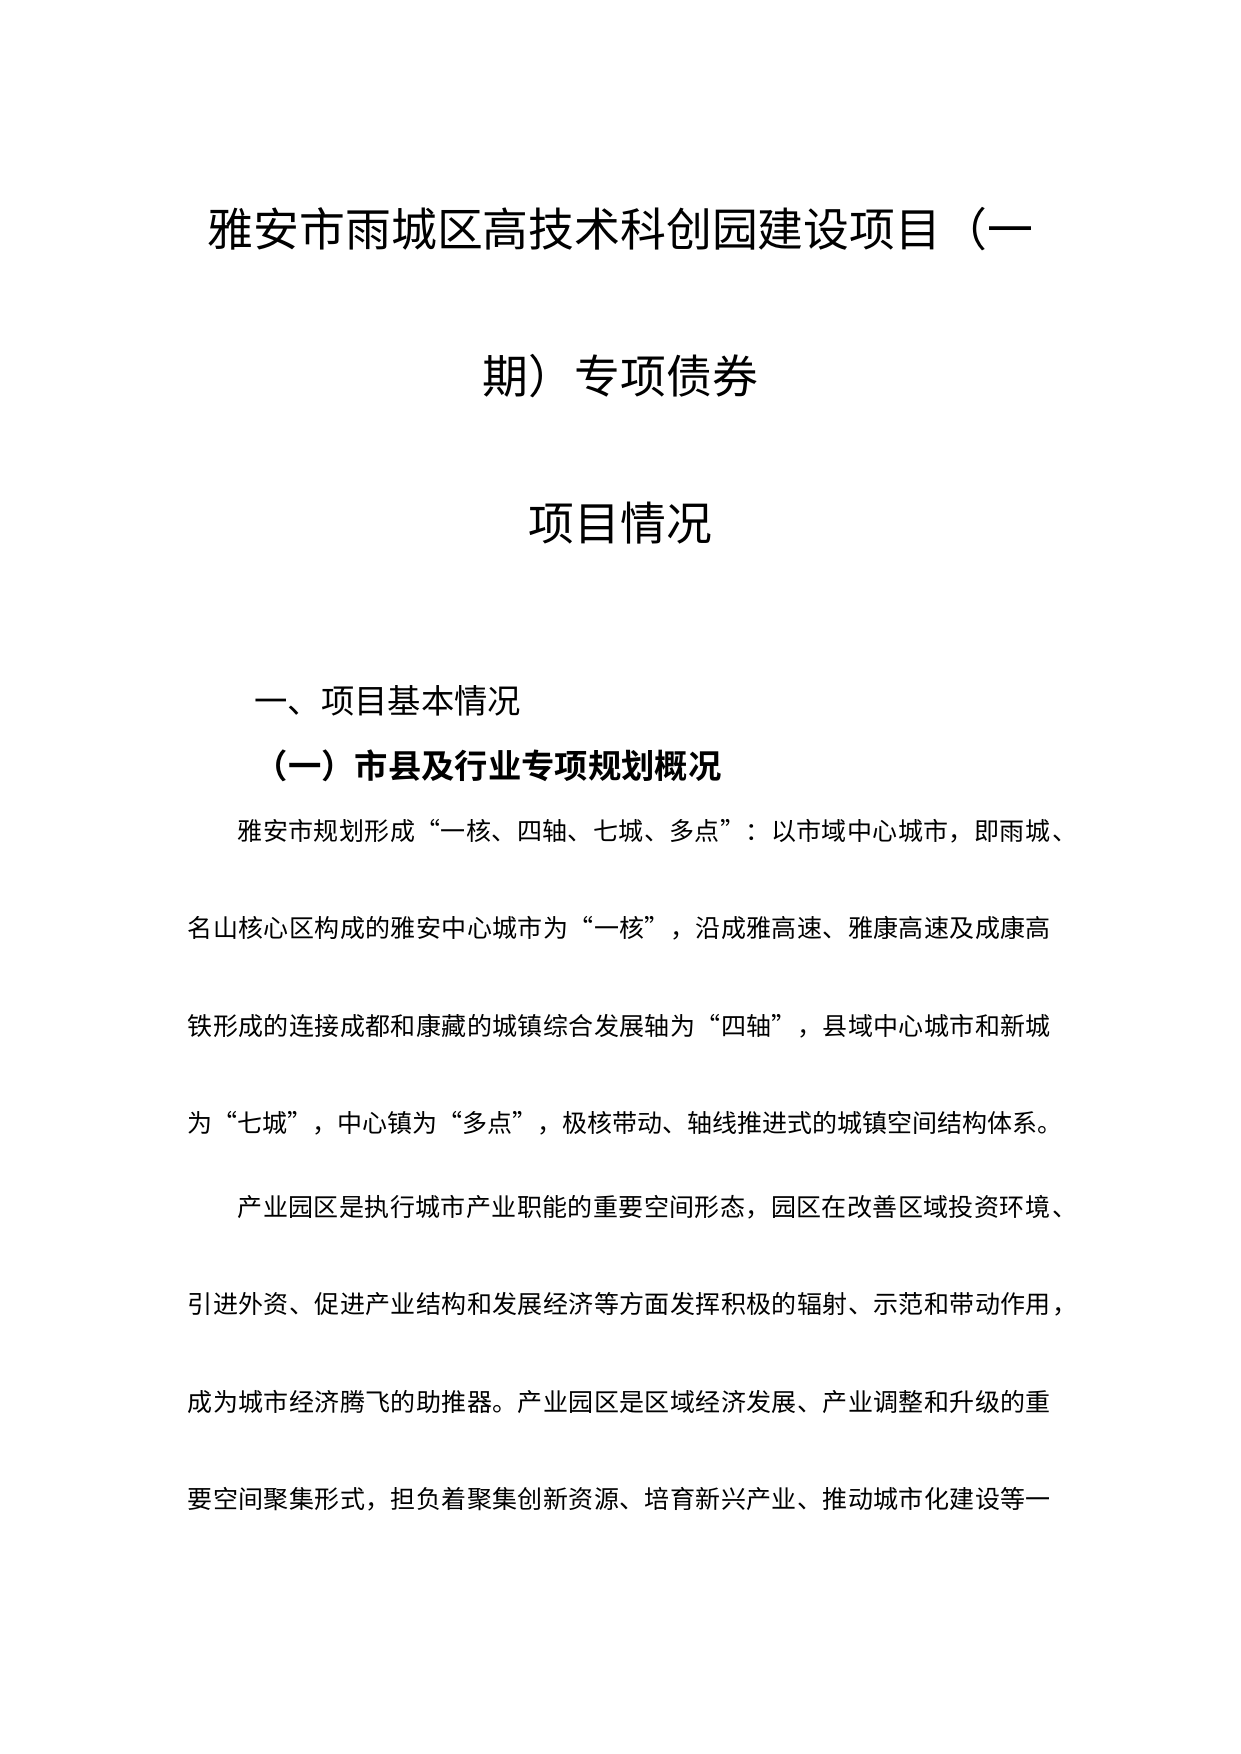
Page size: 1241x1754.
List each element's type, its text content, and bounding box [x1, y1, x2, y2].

text （一）市县及行业专项规划概况 [187, 732, 1053, 797]
text 雅安市规划形成“一核、四轴、七城、多点”：以市域中心城市，即雨城、名山核心区构成的雅安中心城市为“一核”，沿成雅高速、雅康高速及成康高铁形成的连接成都和康藏的城镇综合发展轴为“四轴”，县域中心城市和新城为“七城”，中心镇为“多点”，极核带动、轴线推进式的城镇空间结构体系。 [187, 797, 1053, 1154]
title 项目情况 [187, 471, 1053, 569]
text 一、项目基本情况 [187, 667, 1053, 732]
title 雅安市雨城区高技术科创园建设项目（一期）专项债券 [187, 178, 1053, 422]
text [187, 1173, 1053, 1530]
